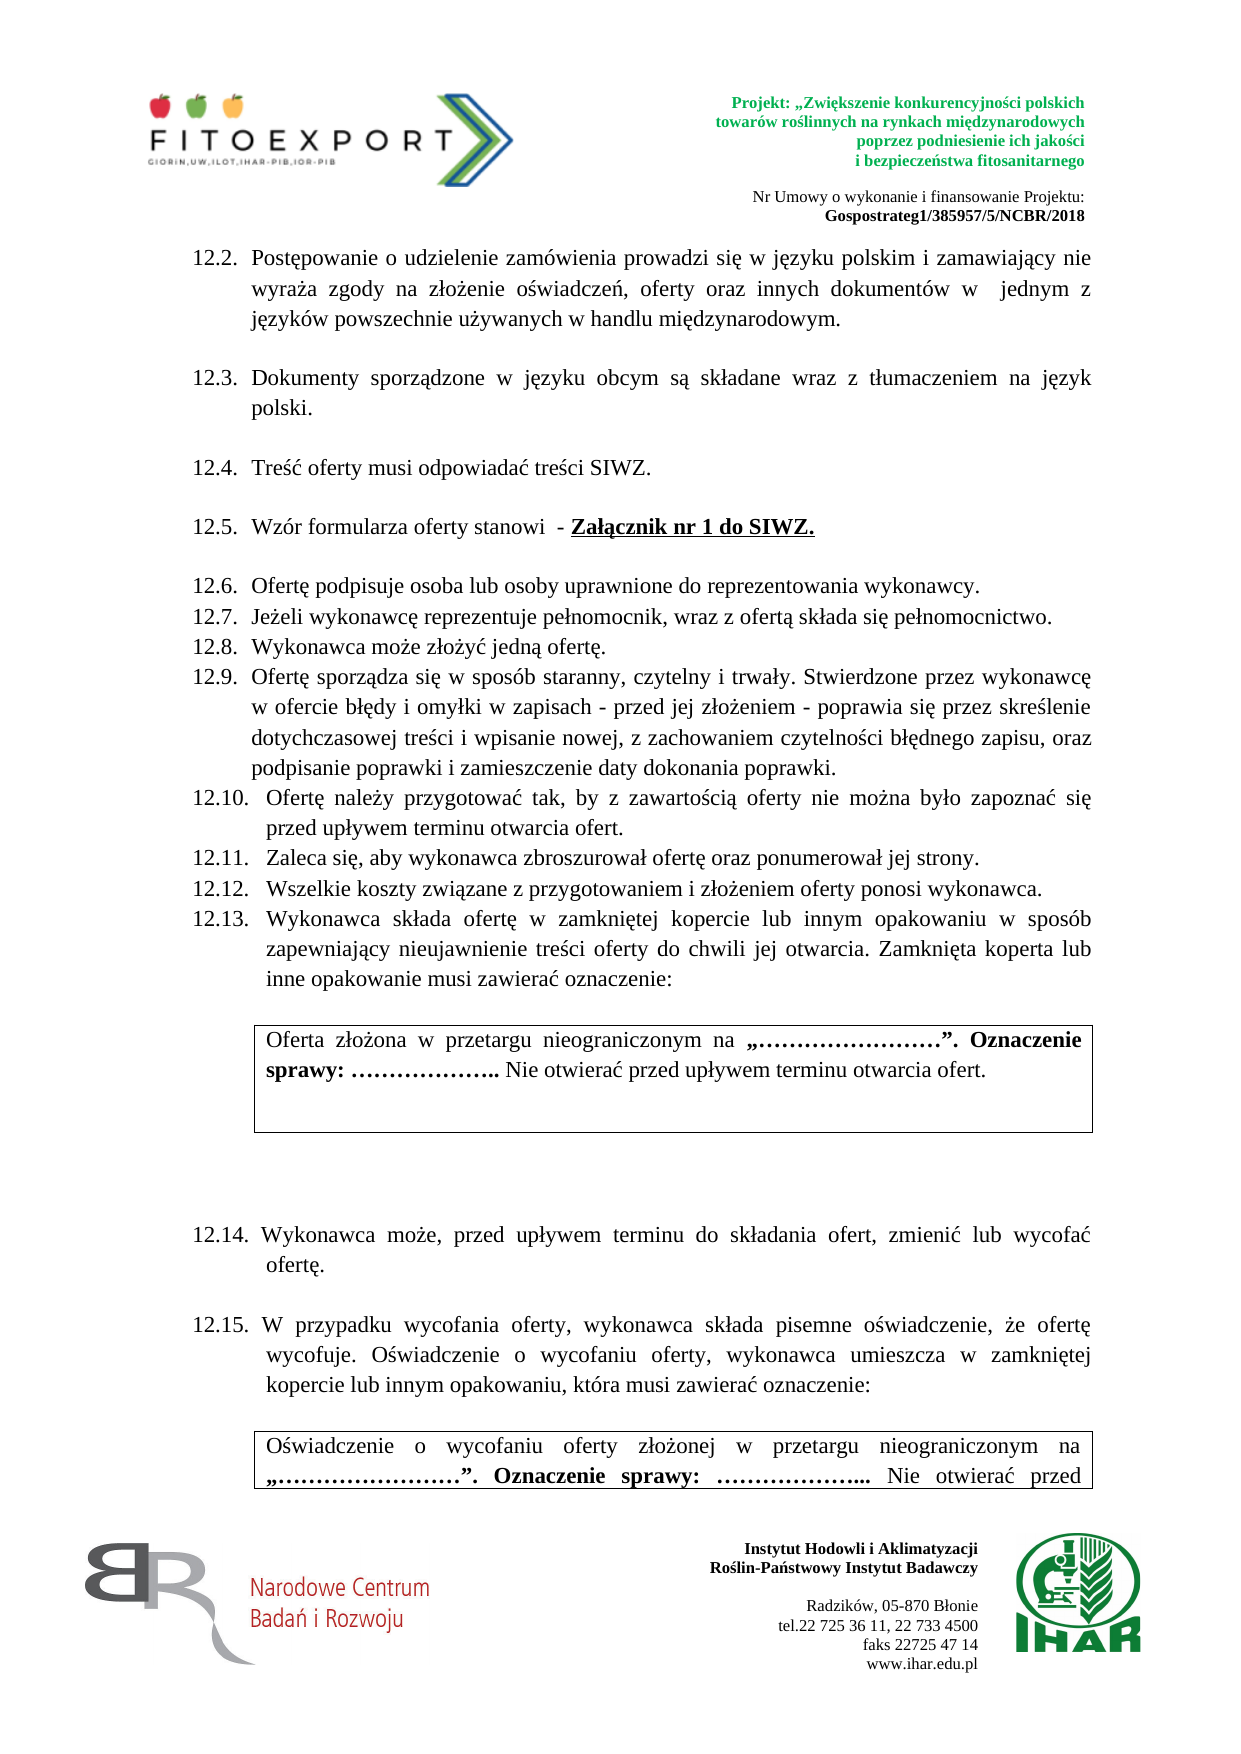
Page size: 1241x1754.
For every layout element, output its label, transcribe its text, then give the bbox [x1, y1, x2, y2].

list Zaleca się, aby wykonawca zbroszurował ofertę oraz ponumerował jej strony. [192, 844, 1093, 871]
list Wzór formularza oferty stanowi - Załącznik nr 1 do SIWZ. [192, 513, 1093, 539]
picture [147, 92, 514, 187]
list Wykonawca składa ofertę w zamkniętej kopercie lub innym opakowaniu w sposób zapewniający nieujawnienie treści oferty do chwili jej otwarcia. Zamknięta koperta lub inne opakowanie musi zawierać oznaczenie: [192, 905, 1093, 992]
picture [1016, 1533, 1141, 1652]
list Ofertę podpisuje osoba lub osoby uprawnione do reprezentowania wykonawcy. [192, 572, 1093, 599]
list Wykonawca może złożyć jedną ofertę. [192, 633, 1093, 659]
list Treść oferty musi odpowiadać treści SIWZ. [192, 454, 1093, 480]
list Ofertę należy przygotować tak, by z zawartością oferty nie można było zapoznać się przed upływem terminu otwarcia ofert. [192, 784, 1093, 841]
text 12.14. Wykonawca może, przed upływem terminu do składania ofert, zmienić lub wycofać ofertę. [192, 1221, 1093, 1278]
table_header Oferta złożona w przetargu nieograniczonym na „……………………”. Oznaczenie sprawy: ……………….. Nie otwierać przed upływem terminu otwarcia ofert. [255, 1026, 1092, 1132]
list Wszelkie koszty związane z przygotowaniem i złożeniem oferty ponosi wykonawca. [192, 874, 1093, 901]
list Jeżeli wykonawcę reprezentuje pełnomocnik, wraz z ofertą składa się pełnomocnictwo. [192, 603, 1093, 629]
text 12.15. W przypadku wycofania oferty, wykonawca składa pisemne oświadczenie, że ofertę wycofuje. Oświadczenie o wycofaniu oferty, wykonawca umieszcza w zamkniętej kopercie lub innym opakowaniu, która musi zawierać oznaczenie: [192, 1311, 1093, 1398]
picture [85, 1543, 430, 1665]
list Ofertę sporządza się w sposób staranny, czytelny i trwały. Stwierdzone przez wykonawcę w ofercie błędy i omyłki w zapisach - przed jej złożeniem - poprawia się przez skreślenie dotychczasowej treści i wpisanie nowej, z zachowaniem czytelności błędnego zapisu, oraz podpisanie poprawki i zamieszczenie daty dokonania poprawki. [192, 663, 1093, 780]
list Postępowanie o udzielenie zamówienia prowadzi się w języku polskim i zamawiający nie wyraża zgody na złożenie oświadczeń, oferty oraz innych dokumentów w jednym z języków powszechnie używanych w handlu międzynarodowym. [192, 244, 1093, 331]
list Dokumenty sporządzone w języku obcym są składane wraz z tłumaczeniem na język polski. [192, 364, 1093, 421]
